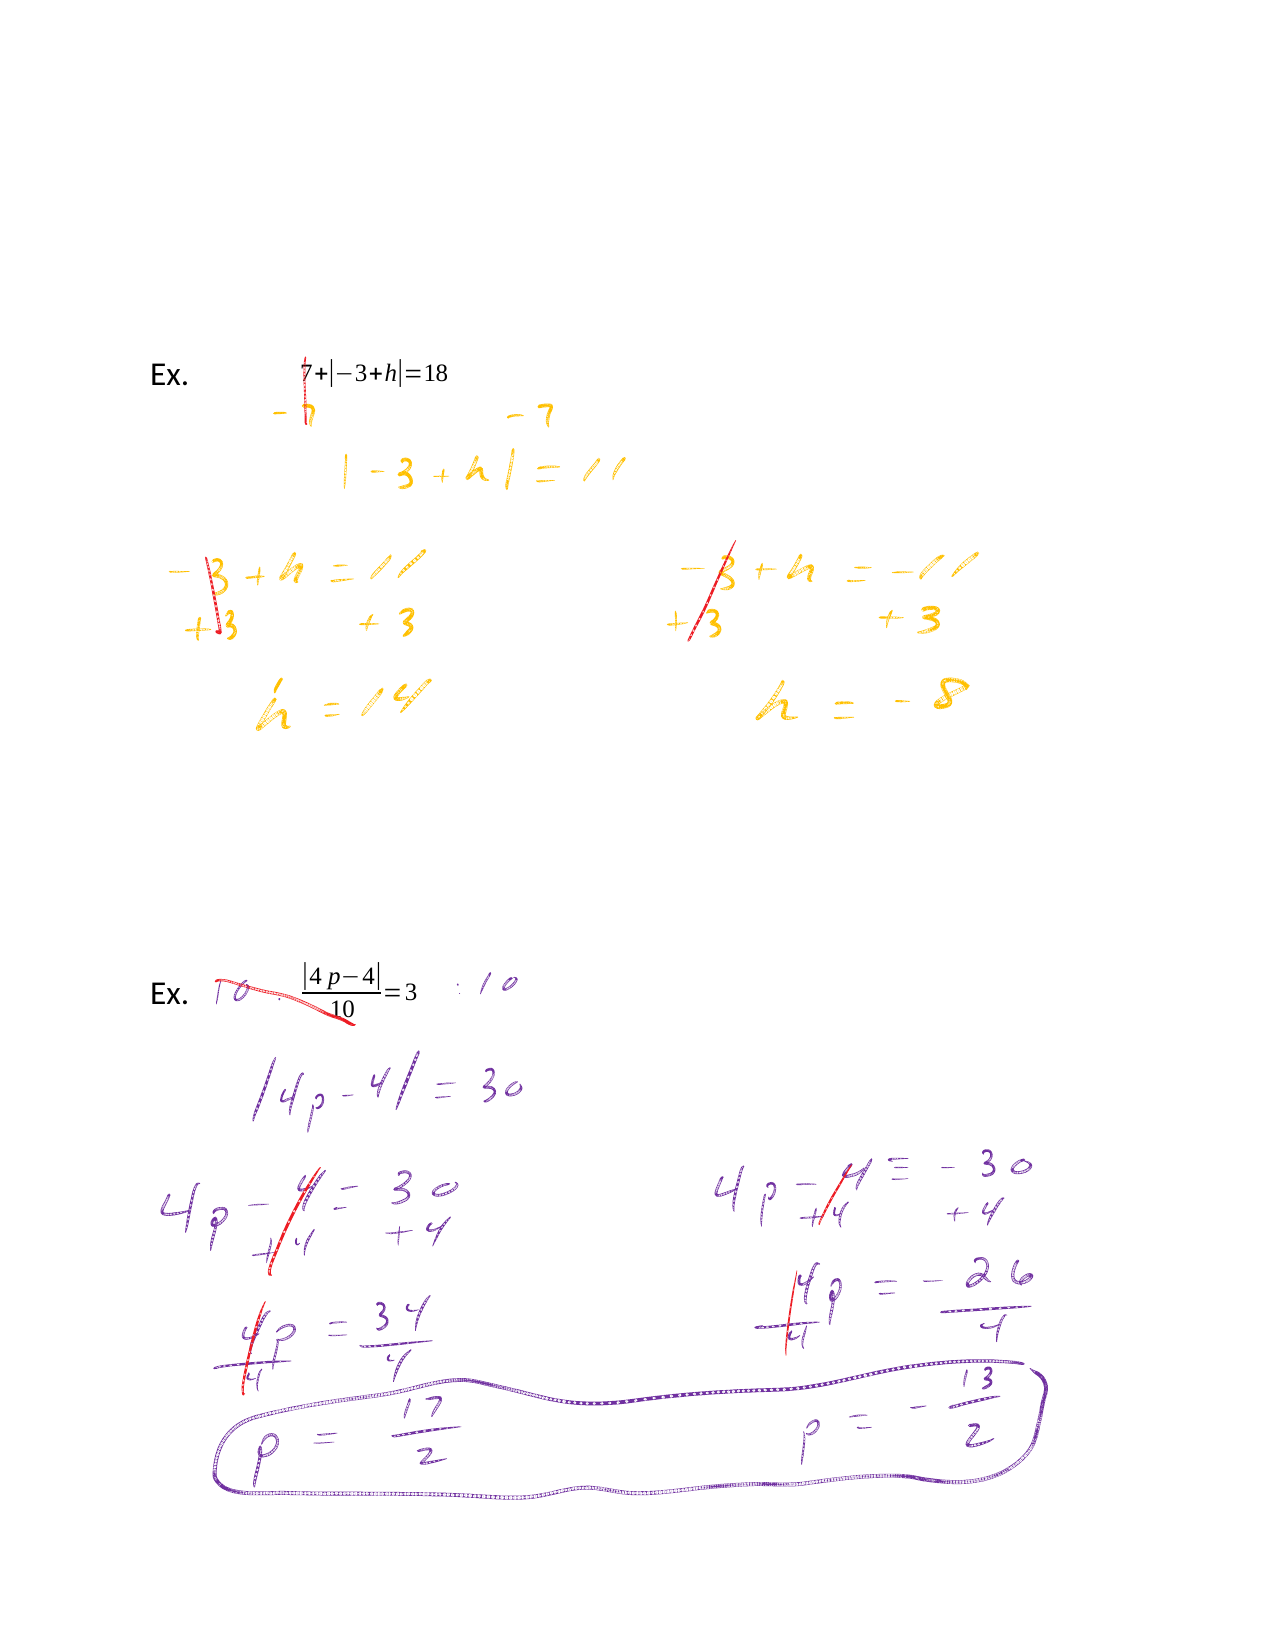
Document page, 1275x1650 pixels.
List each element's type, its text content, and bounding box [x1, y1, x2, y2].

text Ex. [150, 961, 1125, 1023]
text Ex. [150, 353, 1125, 393]
